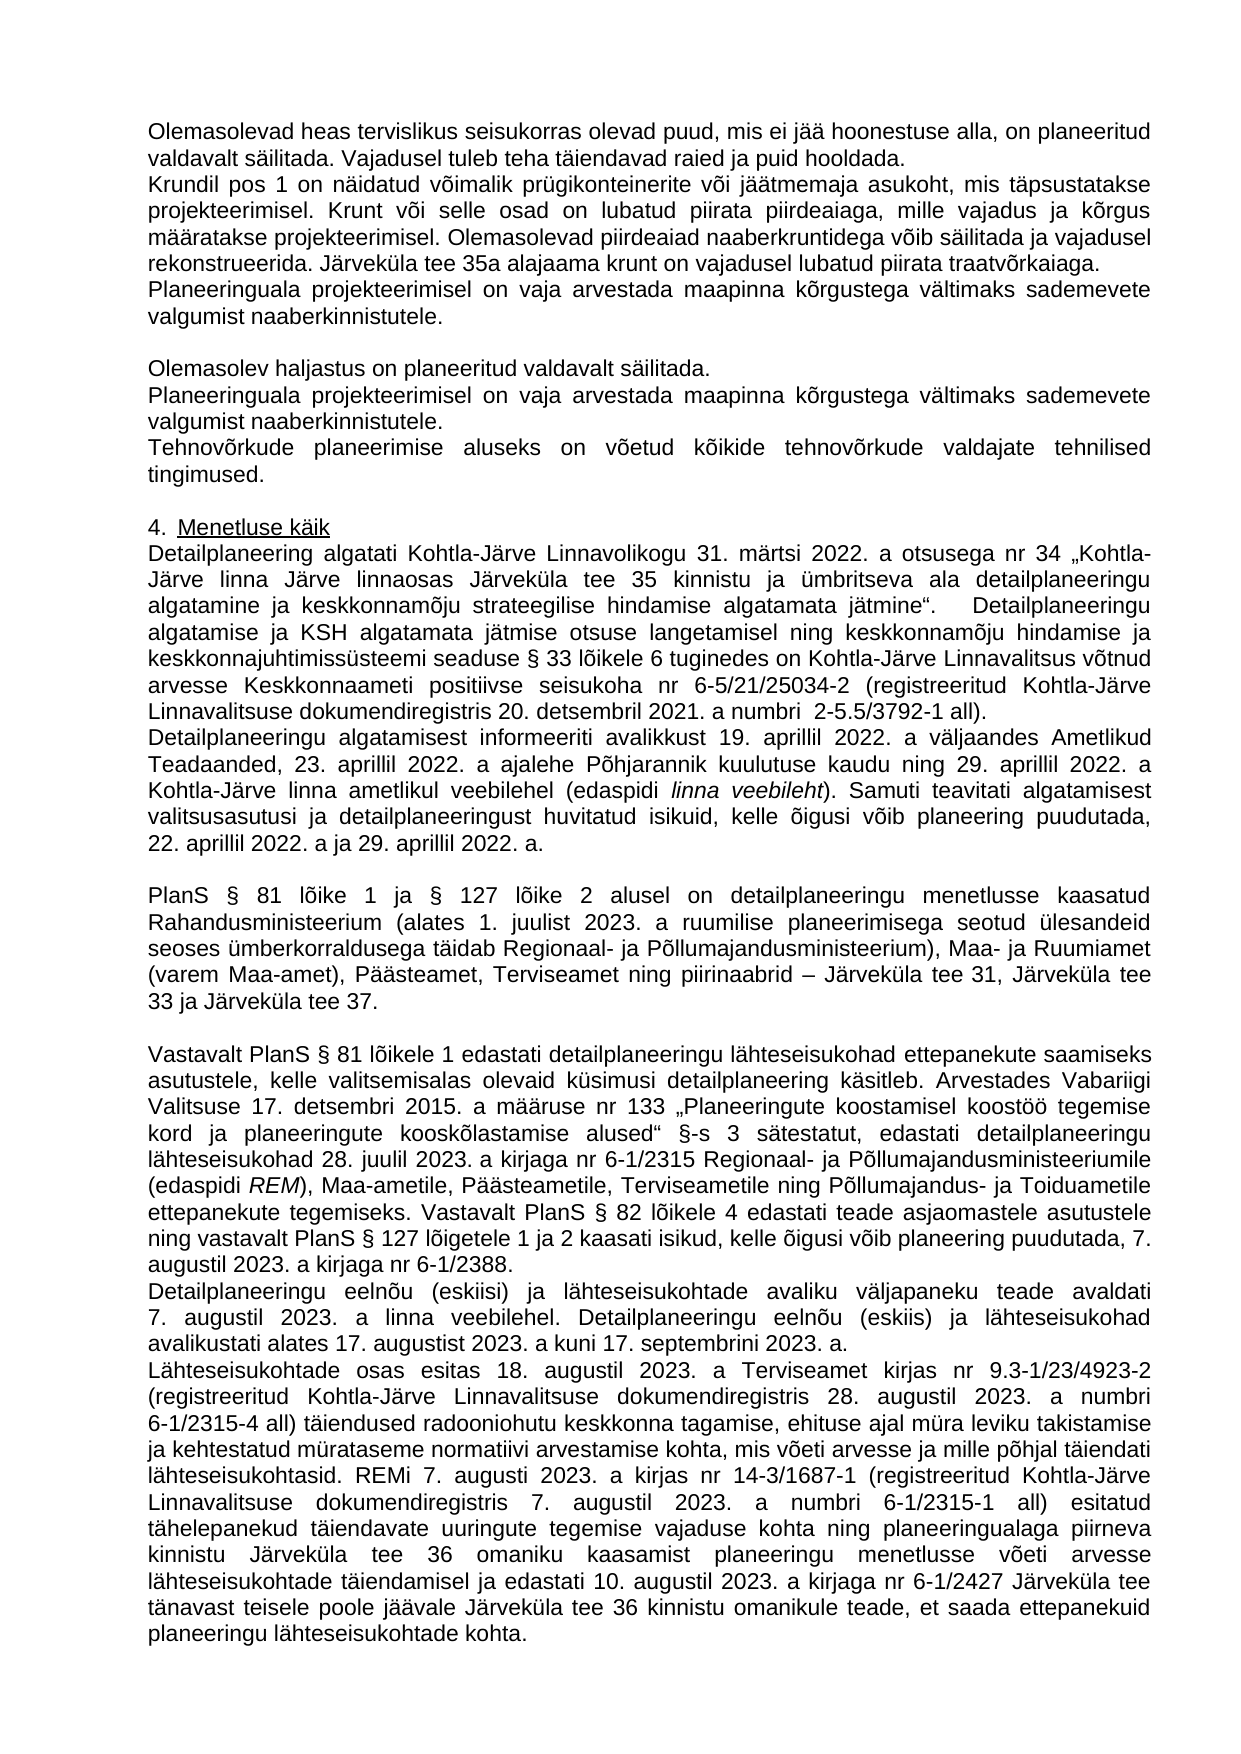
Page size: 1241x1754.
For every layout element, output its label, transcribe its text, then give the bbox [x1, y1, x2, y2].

text Detailplaneeringu algatamisest informeeriti avalikkust 19. aprillil 2022. a väljaandes Ametlikud Teadaanded, 23. aprillil 2022. a ajalehe Põhjarannik kuulutuse kaudu ning 29. aprillil 2022. a Kohtla-Järve linna ametlikul veebilehel (edaspidi linna veebileht). Samuti teavitati algatamisest valitsusasutusi ja detailplaneeringust huvitatud isikuid, kelle õigusi võib planeering puudutada, 22. aprillil 2022. a ja 29. aprillil 2022. a. [148, 724, 1152, 856]
text Detailplaneering algatati Kohtla-Järve Linnavolikogu 31. märtsi 2022. a otsusega nr 34 „Kohtla-Järve linna Järve linnaosas Järveküla tee 35 kinnistu ja ümbritseva ala detailplaneeringu algatamine ja keskkonnamõju strateegilise hindamise algatamata jätmine“. Detailplaneeringu algatamise ja KSH algatamata jätmise otsuse langetamisel ning keskkonnamõju hindamise ja keskkonnajuhtimissüsteemi seaduse § 33 lõikele 6 tuginedes on Kohtla-Järve Linnavalitsus võtnud arvesse Keskkonnaameti positiivse seisukoha nr 6-5/21/25034-2 (registreeritud Kohtla-Järve Linnavalitsuse dokumendiregistris 20. detsembril 2021. a numbri 2-5.5/3792-1 all). [148, 540, 1152, 724]
text PlanS § 81 lõike 1 ja § 127 lõike 2 alusel on detailplaneeringu menetlusse kaasatud Rahandusministeerium (alates 1. juulist 2023. a ruumilise planeerimisega seotud ülesandeid seoses ümberkorraldusega täidab Regionaal- ja Põllumajandusministeerium), Maa- ja Ruumiamet (varem Maa-amet), Päästeamet, Terviseamet ning piirinaabrid – Järveküla tee 31, Järveküla tee 33 ja Järveküla tee 37. [148, 882, 1152, 1014]
text Olemasolevad heas tervislikus seisukorras olevad puud, mis ei jää hoonestuse alla, on planeeritud valdavalt säilitada. Vajadusel tuleb teha täiendavad raied ja puid hooldada. [148, 118, 1152, 171]
list Menetluse käik [148, 513, 1152, 540]
list Tehnovõrkude planeerimise aluseks on võetud kõikide tehnovõrkude valdajate tehnilised tingimused. [148, 434, 1152, 487]
text Planeeringuala projekteerimisel on vaja arvestada maapinna kõrgustega vältimaks sademevete valgumist naaberkinnistutele. [148, 276, 1152, 329]
text Lähteseisukohtade osas esitas 18. augustil 2023. a Terviseamet kirjas nr 9.3-1/23/4923-2 (registreeritud Kohtla-Järve Linnavalitsuse dokumendiregistris 28. augustil 2023. a numbri 6-1/2315-4 all) täiendused radooniohutu keskkonna tagamise, ehituse ajal müra leviku takistamise ja kehtestatud mürataseme normatiivi arvestamise kohta, mis võeti arvesse ja mille põhjal täiendati lähteseisukohtasid. REMi 7. augusti 2023. a kirjas nr 14-3/1687-1 (registreeritud Kohtla-Järve Linnavalitsuse dokumendiregistris 7. augustil 2023. a numbri 6-1/2315-1 all) esitatud tähelepanekud täiendavate uuringute tegemise vajaduse kohta ning planeeringualaga piirneva kinnistu Järveküla tee 36 omaniku kaasamist planeeringu menetlusse võeti arvesse lähteseisukohtade täiendamisel ja edastati 10. augustil 2023. a kirjaga nr 6-1/2427 Järveküla tee tänavast teisele poole jäävale Järveküla tee 36 kinnistu omanikule teade, et saada ettepanekuid planeeringu lähteseisukohtade kohta. [148, 1357, 1152, 1647]
list Olemasolev haljastus on planeeritud valdavalt säilitada. [148, 355, 1152, 382]
text Krundil pos 1 on näidatud võimalik prügikonteinerite või jäätmemaja asukoht, mis täpsustatakse projekteerimisel. Krunt või selle osad on lubatud piirata piirdeaiaga, mille vajadus ja kõrgus määratakse projekteerimisel. Olemasolevad piirdeaiad naaberkruntidega võib säilitada ja vajadusel rekonstrueerida. Järveküla tee 35a alajaama krunt on vajadusel lubatud piirata traatvõrkaiaga. [148, 171, 1152, 276]
list Planeeringuala projekteerimisel on vaja arvestada maapinna kõrgustega vältimaks sademevete valgumist naaberkinnistutele. [148, 382, 1152, 434]
text Vastavalt PlanS § 81 lõikele 1 edastati detailplaneeringu lähteseisukohad ettepanekute saamiseks asutustele, kelle valitsemisalas olevaid küsimusi detailplaneering käsitleb. Arvestades Vabariigi Valitsuse 17. detsembri 2015. a määruse nr 133 „Planeeringute koostamisel koostöö tegemise kord ja planeeringute kooskõlastamise alused“ §-s 3 sätestatut, edastati detailplaneeringu lähteseisukohad 28. juulil 2023. a kirjaga nr 6-1/2315 Regionaal- ja Põllumajandusministeeriumile (edaspidi REM), Maa-ametile, Päästeametile, Terviseametile ning Põllumajandus- ja Toiduametile ettepanekute tegemiseks. Vastavalt PlanS § 82 lõikele 4 edastati teade asjaomastele asutustele ning vastavalt PlanS § 127 lõigetele 1 ja 2 kaasati isikud, kelle õigusi võib planeering puudutada, 7. augustil 2023. a kirjaga nr 6-1/2388. [148, 1041, 1152, 1278]
text Detailplaneeringu eelnõu (eskiisi) ja lähteseisukohtade avaliku väljapaneku teade avaldati 7. augustil 2023. a linna veebilehel. Detailplaneeringu eelnõu (eskiis) ja lähteseisukohad avalikustati alates 17. augustist 2023. a kuni 17. septembrini 2023. a. [148, 1278, 1152, 1357]
